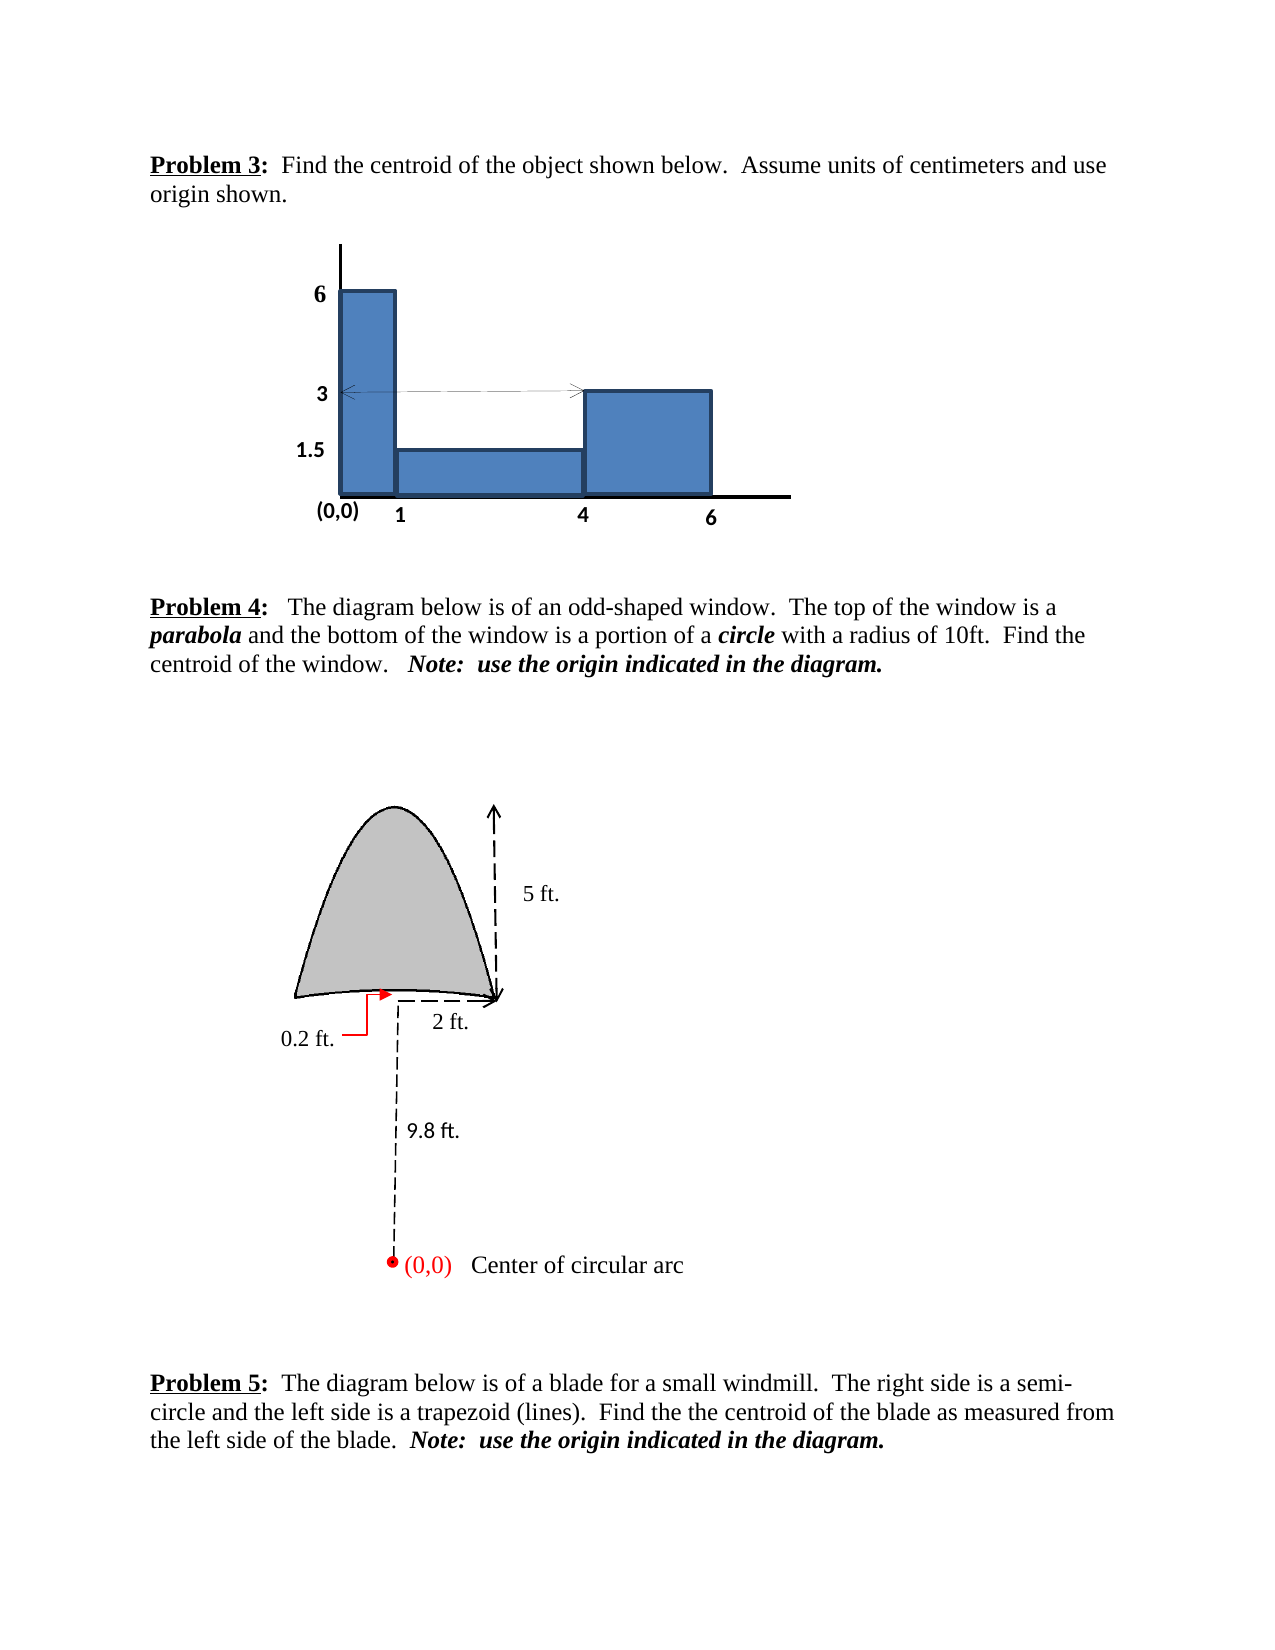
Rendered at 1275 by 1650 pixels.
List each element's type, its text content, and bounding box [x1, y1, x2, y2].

text Problem 5: The diagram below is of a blade for a small windmill. The right side is a semi-circle and the left side is a trapezoid (lines). Find the the centroid of the blade as measured from the left side of the blade. Note: use the origin indicated in the diagram. [150, 1368, 1125, 1454]
picture [275, 794, 522, 1011]
text Problem 4: The diagram below is of an odd-shaped window. The top of the window is a parabola and the bottom of the window is a portion of a circle with a radius of 10ft. Find the centroid of the window. Note: use the origin indicated in the diagram. [150, 592, 1125, 678]
text Problem 3: Find the centroid of the object shown below. Assume units of centimeters and use origin shown. [150, 150, 1125, 207]
